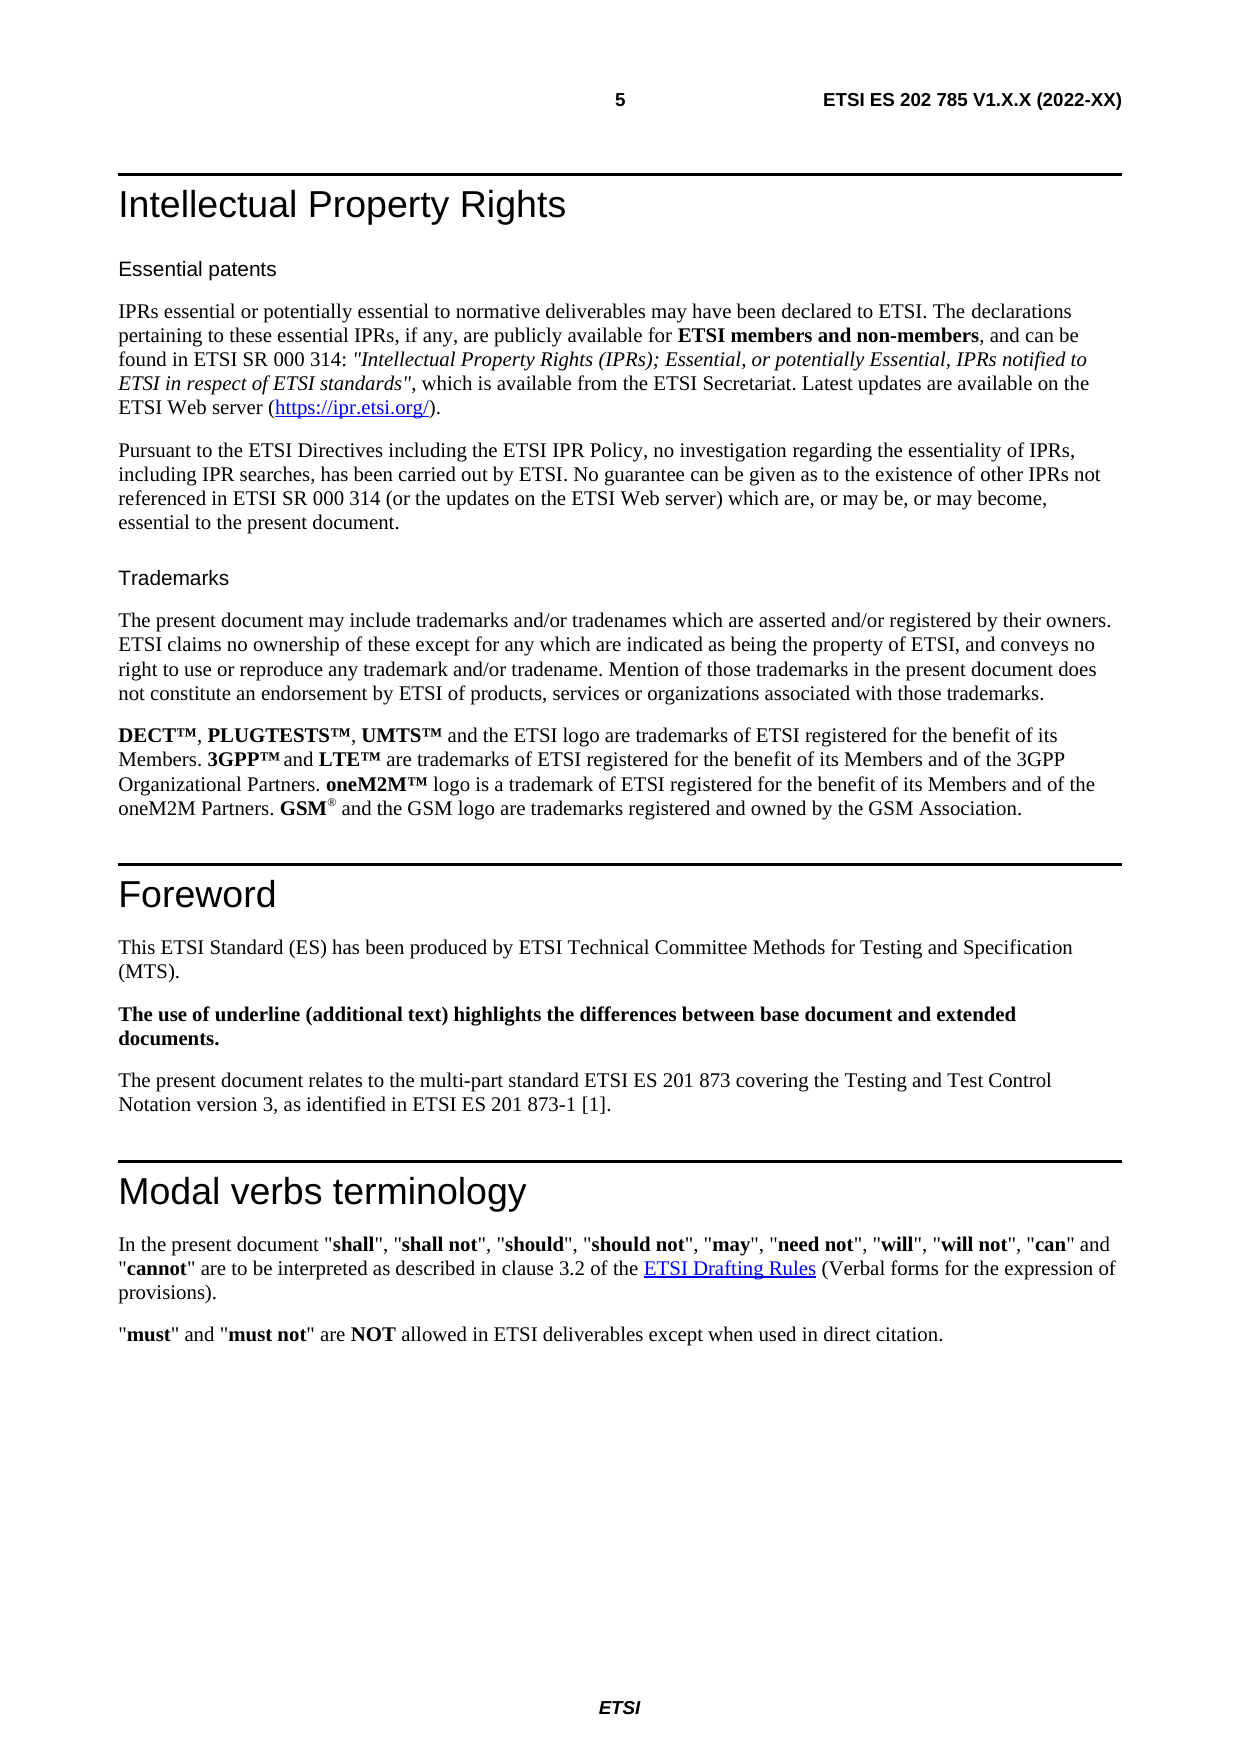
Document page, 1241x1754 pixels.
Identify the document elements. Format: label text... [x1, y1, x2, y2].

text The present document relates to the multi-part standard ETSI ES 201 873 covering the Testing and Test Control Notation version 3, as identified in ETSI ES 201 873-1 [1]. [118, 1068, 1122, 1116]
text The present document may include trademarks and/or tradenames which are asserted and/or registered by their owners. ETSI claims no ownership of these except for any which are indicated as being the property of ETSI, and conveys no right to use or reproduce any trademark and/or tradename. Mention of those trademarks in the present document does not constitute an endorsement by ETSI of products, services or organizations associated with those trademarks. [118, 608, 1122, 704]
subtitle Intellectual Property Rights [118, 176, 1122, 225]
text Essential patents [118, 256, 1122, 280]
text The use of underline (additional text) highlights the differences between base document and extended documents. [118, 1001, 1122, 1049]
text IPRs essential or potentially essential to normative deliverables may have been declared to ETSI. The declarations pertaining to these essential IPRs, if any, are publicly available for ETSI members and non-members, and can be found in ETSI SR 000 314: "Intellectual Property Rights (IPRs); Essential, or potentially Essential, IPRs notified to ETSI in respect of ETSI standards", which is available from the ETSI Secretariat. Latest updates are available on the ETSI Web server (https://ipr.etsi.org/). [118, 299, 1122, 419]
subtitle Foreword [118, 866, 1122, 916]
text This ETSI Standard (ES) has been produced by ETSI Technical Committee Methods for Testing and Specification (MTS). [118, 934, 1122, 983]
text "must" and "must not" are NOT allowed in ETSI deliverables except when used in direct citation. [118, 1322, 1122, 1346]
text Trademarks [118, 566, 1122, 589]
subtitle Modal verbs terminology [118, 1163, 1122, 1213]
text In the present document "shall", "shall not", "should", "should not", "may", "need not", "will", "will not", "can" and "cannot" are to be interpreted as described in clause 3.2 of the ETSI Drafting Rules (Verbal forms for the expression of provisions). [118, 1231, 1122, 1304]
text Pursuant to the ETSI Directives including the ETSI IPR Policy, no investigation regarding the essentiality of IPRs, including IPR searches, has been carried out by ETSI. No guarantee can be given as to the existence of other IPRs not referenced in ETSI SR 000 314 (or the updates on the ETSI Web server) which are, or may be, or may become, essential to the present document. [118, 438, 1122, 534]
text DECT™, PLUGTESTS™, UMTS™ and the ETSI logo are trademarks of ETSI registered for the benefit of its Members. 3GPP™ and LTE™ are trademarks of ETSI registered for the benefit of its Members and of the 3GPP Organizational Partners. oneM2M™ logo is a trademark of ETSI registered for the benefit of its Members and of the oneM2M Partners. GSM® and the GSM logo are trademarks registered and owned by the GSM Association. [118, 723, 1122, 819]
